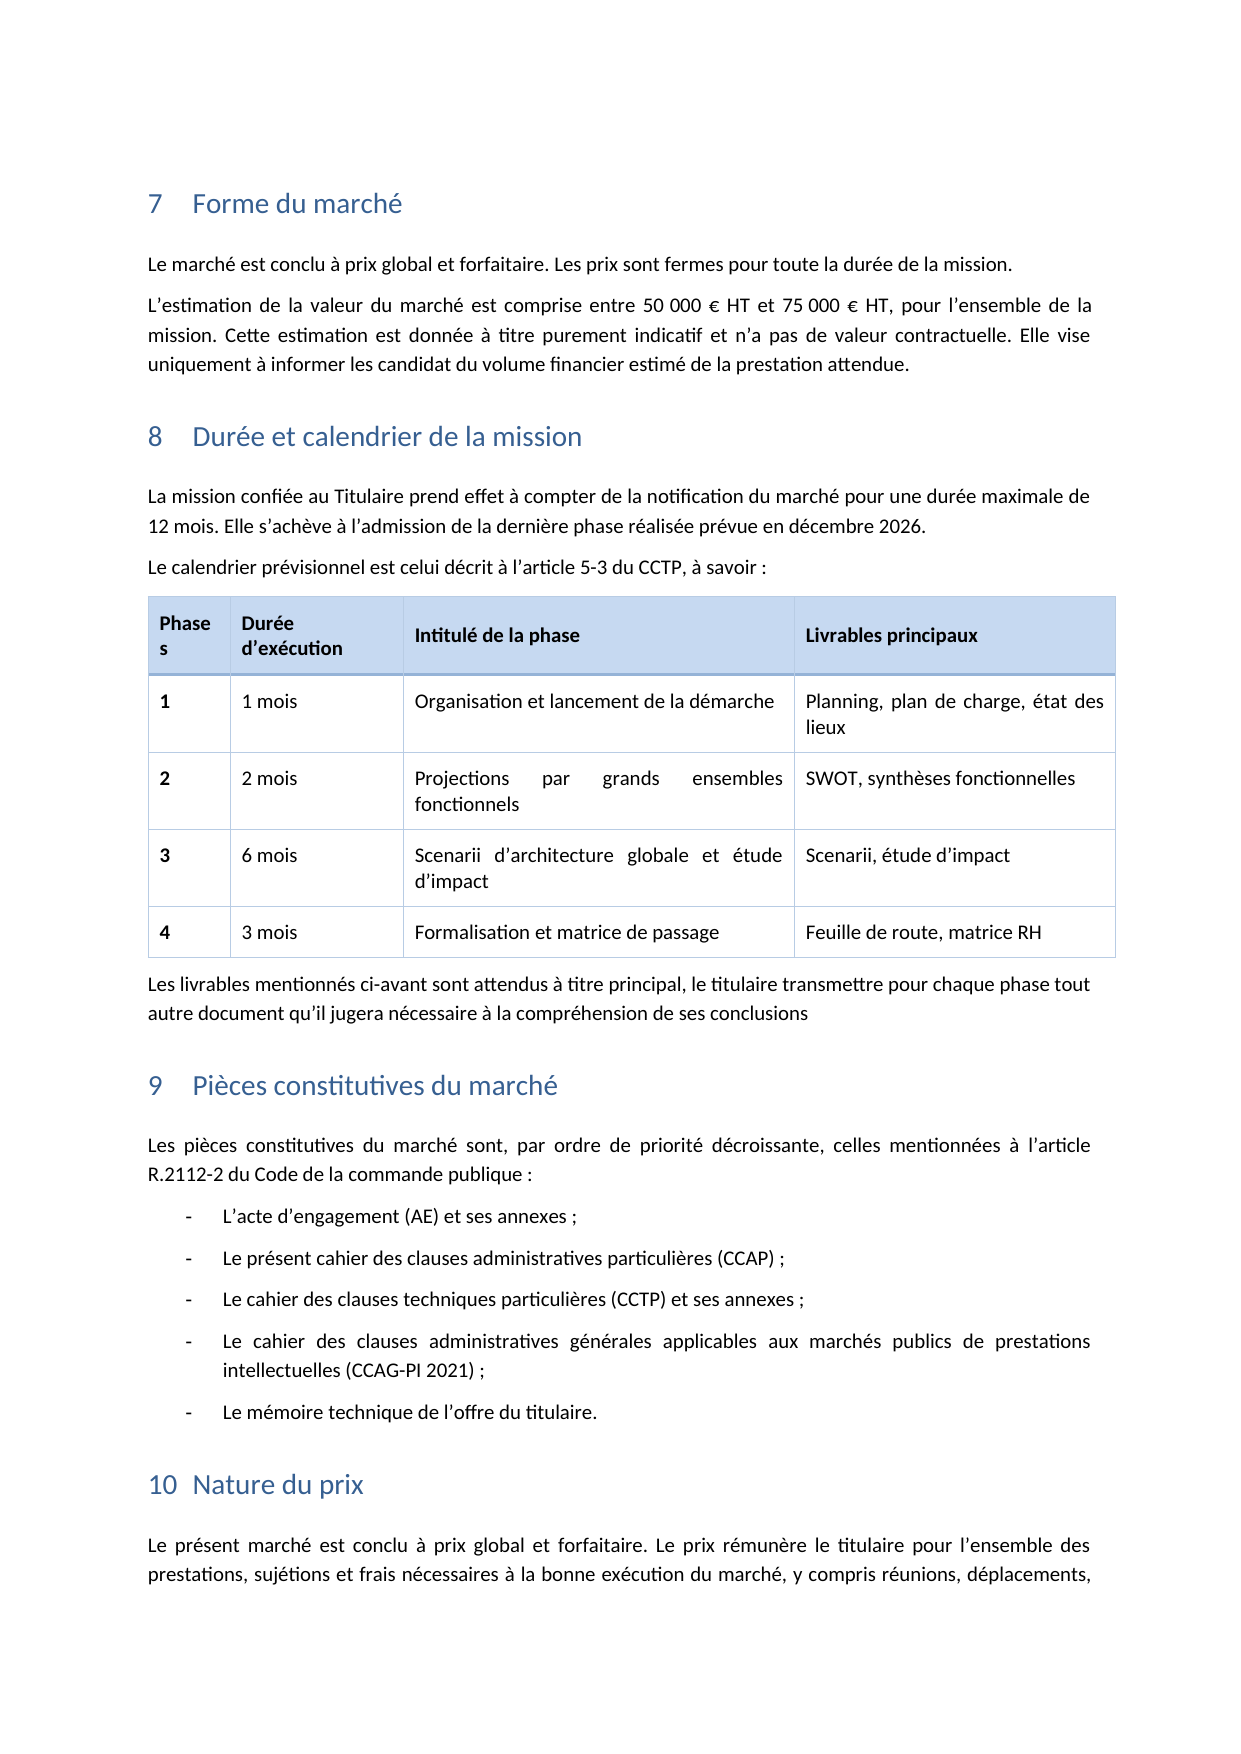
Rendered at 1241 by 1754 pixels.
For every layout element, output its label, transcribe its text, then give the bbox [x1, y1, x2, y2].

table_cell SWOT, synthèses fonctionnelles [795, 753, 1115, 829]
table_header Durée d’exécution [231, 597, 403, 673]
table_cell 1 mois [231, 676, 403, 752]
table_cell 2 [149, 753, 230, 829]
table_cell Scenarii, étude d’impact [795, 830, 1115, 906]
table_cell 2 mois [231, 753, 403, 829]
table_cell Organisation et lancement de la démarche [404, 676, 794, 752]
subtitle Durée et calendrier de la mission [148, 418, 1093, 453]
list L’acte d’engagement (AE) et ses annexes ; [185, 1203, 1093, 1229]
table_cell Formalisation et matrice de passage [404, 907, 794, 957]
subtitle Forme du marché [148, 185, 1093, 221]
list Le cahier des clauses administratives générales applicables aux marchés publics de prestations intellectuelles (CCAG-PI 2021) ; [185, 1328, 1093, 1383]
table_cell Scenarii d’architecture globale et étude d’impact [404, 830, 794, 906]
text La mission confiée au Titulaire prend effet à compter de la notification du marché pour une durée maximale de 12 mois. Elle s’achève à l’admission de la dernière phase réalisée prévue en décembre 2026. [148, 484, 1093, 538]
list Le présent cahier des clauses administratives particulières (CCAP) ; [185, 1245, 1093, 1270]
text Le calendrier prévisionnel est celui décrit à l’article 5-3 du CCTP, à savoir : [148, 554, 1093, 580]
table_cell 3 mois [231, 907, 403, 957]
table_header Livrables principaux [795, 597, 1115, 673]
table_header Intitulé de la phase [404, 597, 794, 673]
list Le cahier des clauses techniques particulières (CCTP) et ses annexes ; [185, 1287, 1093, 1312]
table_cell Planning, plan de charge, état des lieux [795, 676, 1115, 752]
text Les livrables mentionnés ci-avant sont attendus à titre principal, le titulaire transmettre pour chaque phase tout autre document qu’il jugera nécessaire à la compréhension de ses conclusions [148, 971, 1093, 1025]
table_header Phases [149, 597, 230, 673]
text L’estimation de la valeur du marché est comprise entre 50 000 € HT et 75 000 € HT, pour l’ensemble de la mission. Cette estimation est donnée à titre purement indicatif et n’a pas de valeur contractuelle. Elle vise uniquement à informer les candidat du volume financier estimé de la prestation attendue. [148, 293, 1093, 376]
table_cell Feuille de route, matrice RH [795, 907, 1115, 957]
subtitle Pièces constitutives du marché [148, 1067, 1093, 1102]
table_cell 4 [149, 907, 230, 957]
table_cell 1 [149, 676, 230, 752]
text Les pièces constitutives du marché sont, par ordre de priorité décroissante, celles mentionnées à l’article R.2112-2 du Code de la commande publique : [148, 1132, 1093, 1187]
table_cell 6 mois [231, 830, 403, 906]
list Le mémoire technique de l’offre du titulaire. [185, 1399, 1093, 1424]
text Le marché est conclu à prix global et forfaitaire. Les prix sont fermes pour toute la durée de la mission. [148, 251, 1093, 276]
table_cell Projections par grands ensembles fonctionnels [404, 753, 794, 829]
table_cell 3 [149, 830, 230, 906]
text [148, 1532, 1093, 1586]
subtitle Nature du prix [148, 1466, 1093, 1501]
